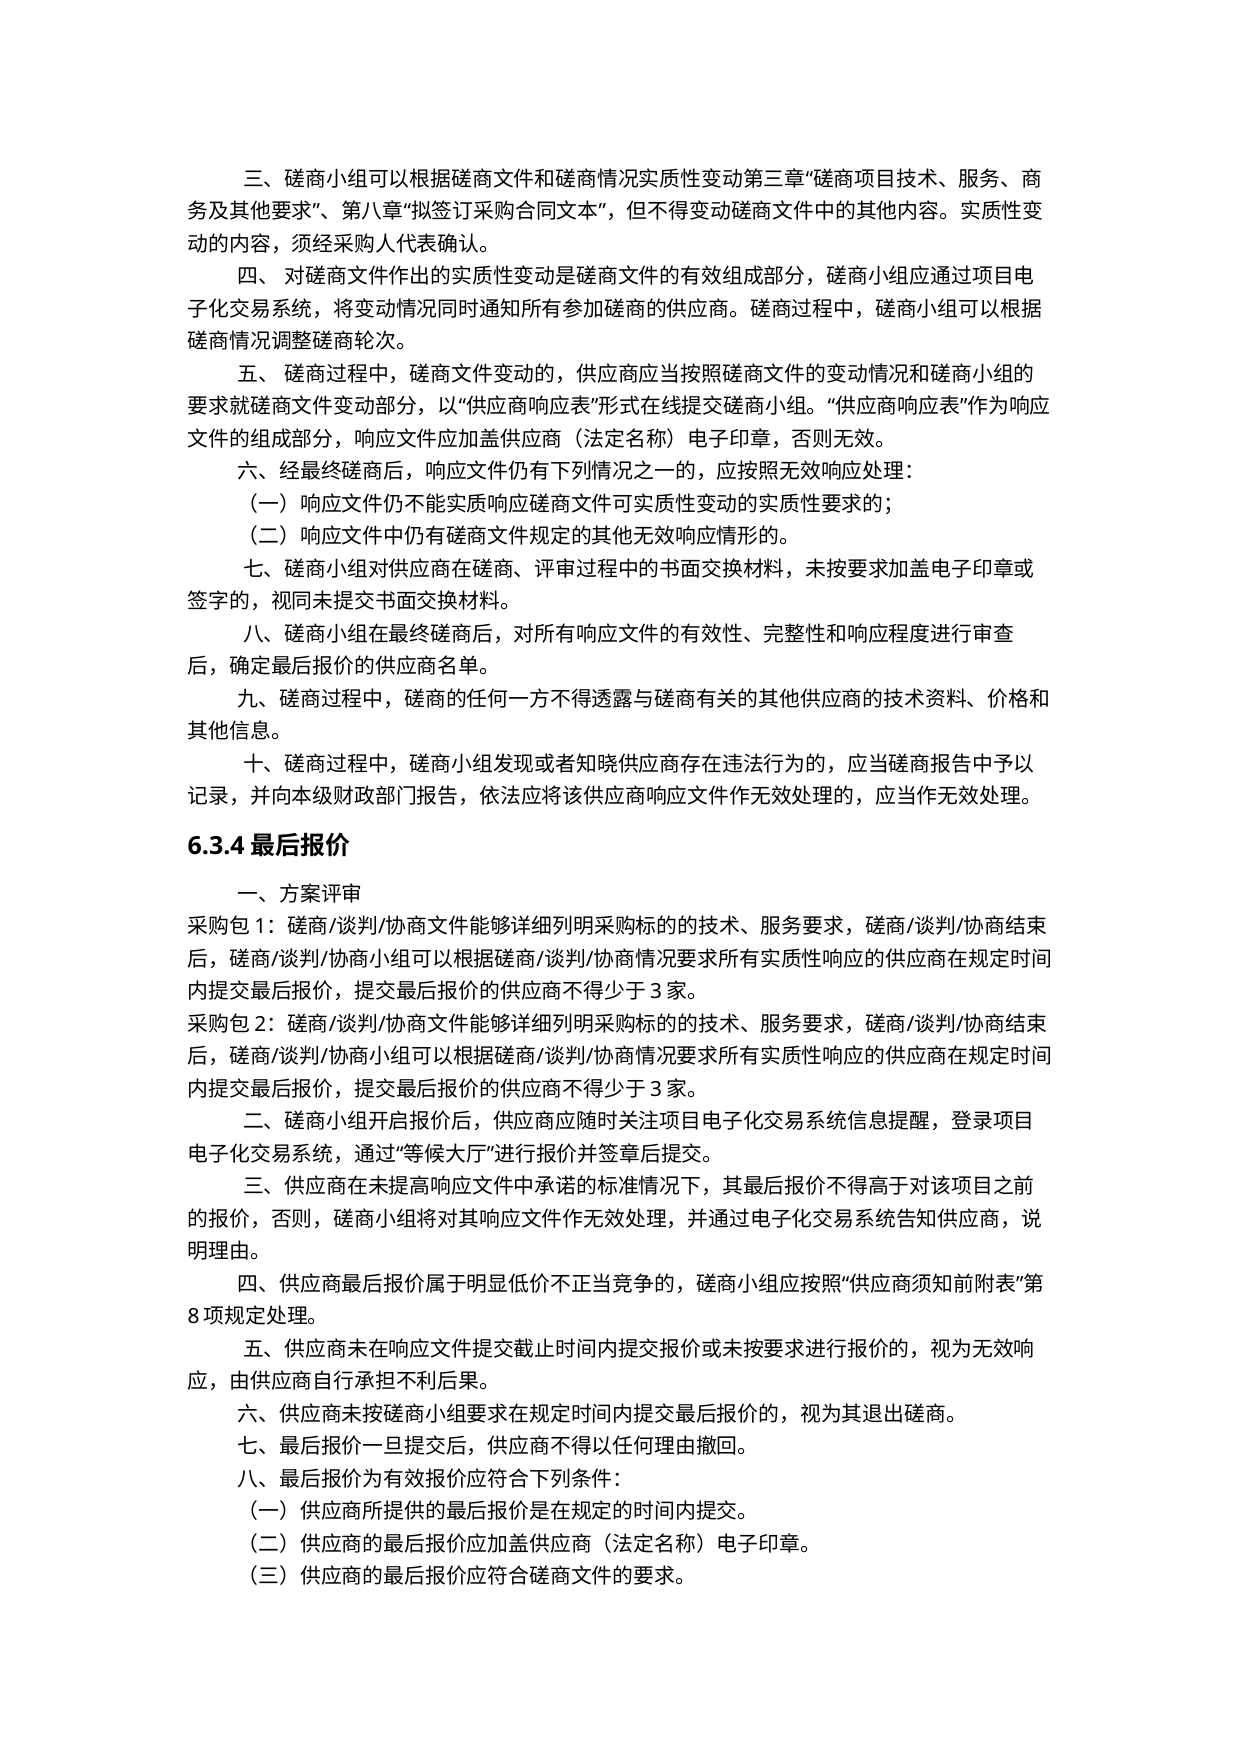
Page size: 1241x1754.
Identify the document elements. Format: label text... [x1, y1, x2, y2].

text 七、最后报价一旦提交后，供应商不得以任何理由撤回。 [187, 1429, 1053, 1462]
text （一）供应商所提供的最后报价是在规定的时间内提交。 [187, 1494, 1053, 1527]
text 四、 对磋商文件作出的实质性变动是磋商文件的有效组成部分，磋商小组应通过项目电子化交易系统，将变动情况同时通知所有参加磋商的供应商。磋商过程中，磋商小组可以根据磋商情况调整磋商轮次。 [187, 259, 1053, 357]
text 四、供应商最后报价属于明显低价不正当竞争的，磋商小组应按照“供应商须知前附表”第8项规定处理。 [187, 1267, 1053, 1332]
text 一、方案评审 [187, 877, 1053, 909]
text （三）供应商的最后报价应符合磋商文件的要求。 [187, 1559, 1053, 1592]
text 十、磋商过程中，磋商小组发现或者知晓供应商存在违法行为的，应当磋商报告中予以记录，并向本级财政部门报告，依法应将该供应商响应文件作无效处理的，应当作无效处理。 [187, 747, 1053, 812]
text 6.3.4最后报价 [187, 812, 1053, 877]
text 九、磋商过程中，磋商的任何一方不得透露与磋商有关的其他供应商的技术资料、价格和其他信息。 [187, 682, 1053, 747]
text 采购包2：磋商/谈判/协商文件能够详细列明采购标的的技术、服务要求，磋商/谈判/协商结束后，磋商/谈判/协商小组可以根据磋商/谈判/协商情况要求所有实质性响应的供应商在规定时间内提交最后报价，提交最后报价的供应商不得少于3家。 [187, 1007, 1053, 1104]
text 五、供应商未在响应文件提交截止时间内提交报价或未按要求进行报价的，视为无效响应，由供应商自行承担不利后果。 [187, 1332, 1053, 1397]
text （二）供应商的最后报价应加盖供应商（法定名称）电子印章。 [187, 1527, 1053, 1559]
text 八、最后报价为有效报价应符合下列条件： [187, 1462, 1053, 1494]
text 采购包1：磋商/谈判/协商文件能够详细列明采购标的的技术、服务要求，磋商/谈判/协商结束后，磋商/谈判/协商小组可以根据磋商/谈判/协商情况要求所有实质性响应的供应商在规定时间内提交最后报价，提交最后报价的供应商不得少于3家。 [187, 909, 1053, 1007]
text （二）响应文件中仍有磋商文件规定的其他无效响应情形的。 [187, 519, 1053, 552]
text 二、磋商小组开启报价后，供应商应随时关注项目电子化交易系统信息提醒，登录项目电子化交易系统，通过“等候大厅”进行报价并签章后提交。 [187, 1104, 1053, 1169]
text 七、磋商小组对供应商在磋商、评审过程中的书面交换材料，未按要求加盖电子印章或签字的，视同未提交书面交换材料。 [187, 552, 1053, 617]
text 三、供应商在未提高响应文件中承诺的标准情况下，其最后报价不得高于对该项目之前的报价，否则，磋商小组将对其响应文件作无效处理，并通过电子化交易系统告知供应商，说明理由。 [187, 1169, 1053, 1267]
text 六、供应商未按磋商小组要求在规定时间内提交最后报价的，视为其退出磋商。 [187, 1397, 1053, 1429]
text 八、磋商小组在最终磋商后，对所有响应文件的有效性、完整性和响应程度进行审查后，确定最后报价的供应商名单。 [187, 617, 1053, 682]
text （一）响应文件仍不能实质响应磋商文件可实质性变动的实质性要求的； [187, 487, 1053, 519]
text 三、磋商小组可以根据磋商文件和磋商情况实质性变动第三章“磋商项目技术、服务、商务及其他要求”、第八章“拟签订采购合同文本”，但不得变动磋商文件中的其他内容。实质性变动的内容，须经采购人代表确认。 [187, 162, 1053, 259]
text 五、 磋商过程中，磋商文件变动的，供应商应当按照磋商文件的变动情况和磋商小组的要求就磋商文件变动部分，以“供应商响应表”形式在线提交磋商小组。“供应商响应表”作为响应文件的组成部分，响应文件应加盖供应商（法定名称）电子印章，否则无效。 [187, 357, 1053, 454]
text 六、经最终磋商后，响应文件仍有下列情况之一的，应按照无效响应处理： [187, 454, 1053, 487]
